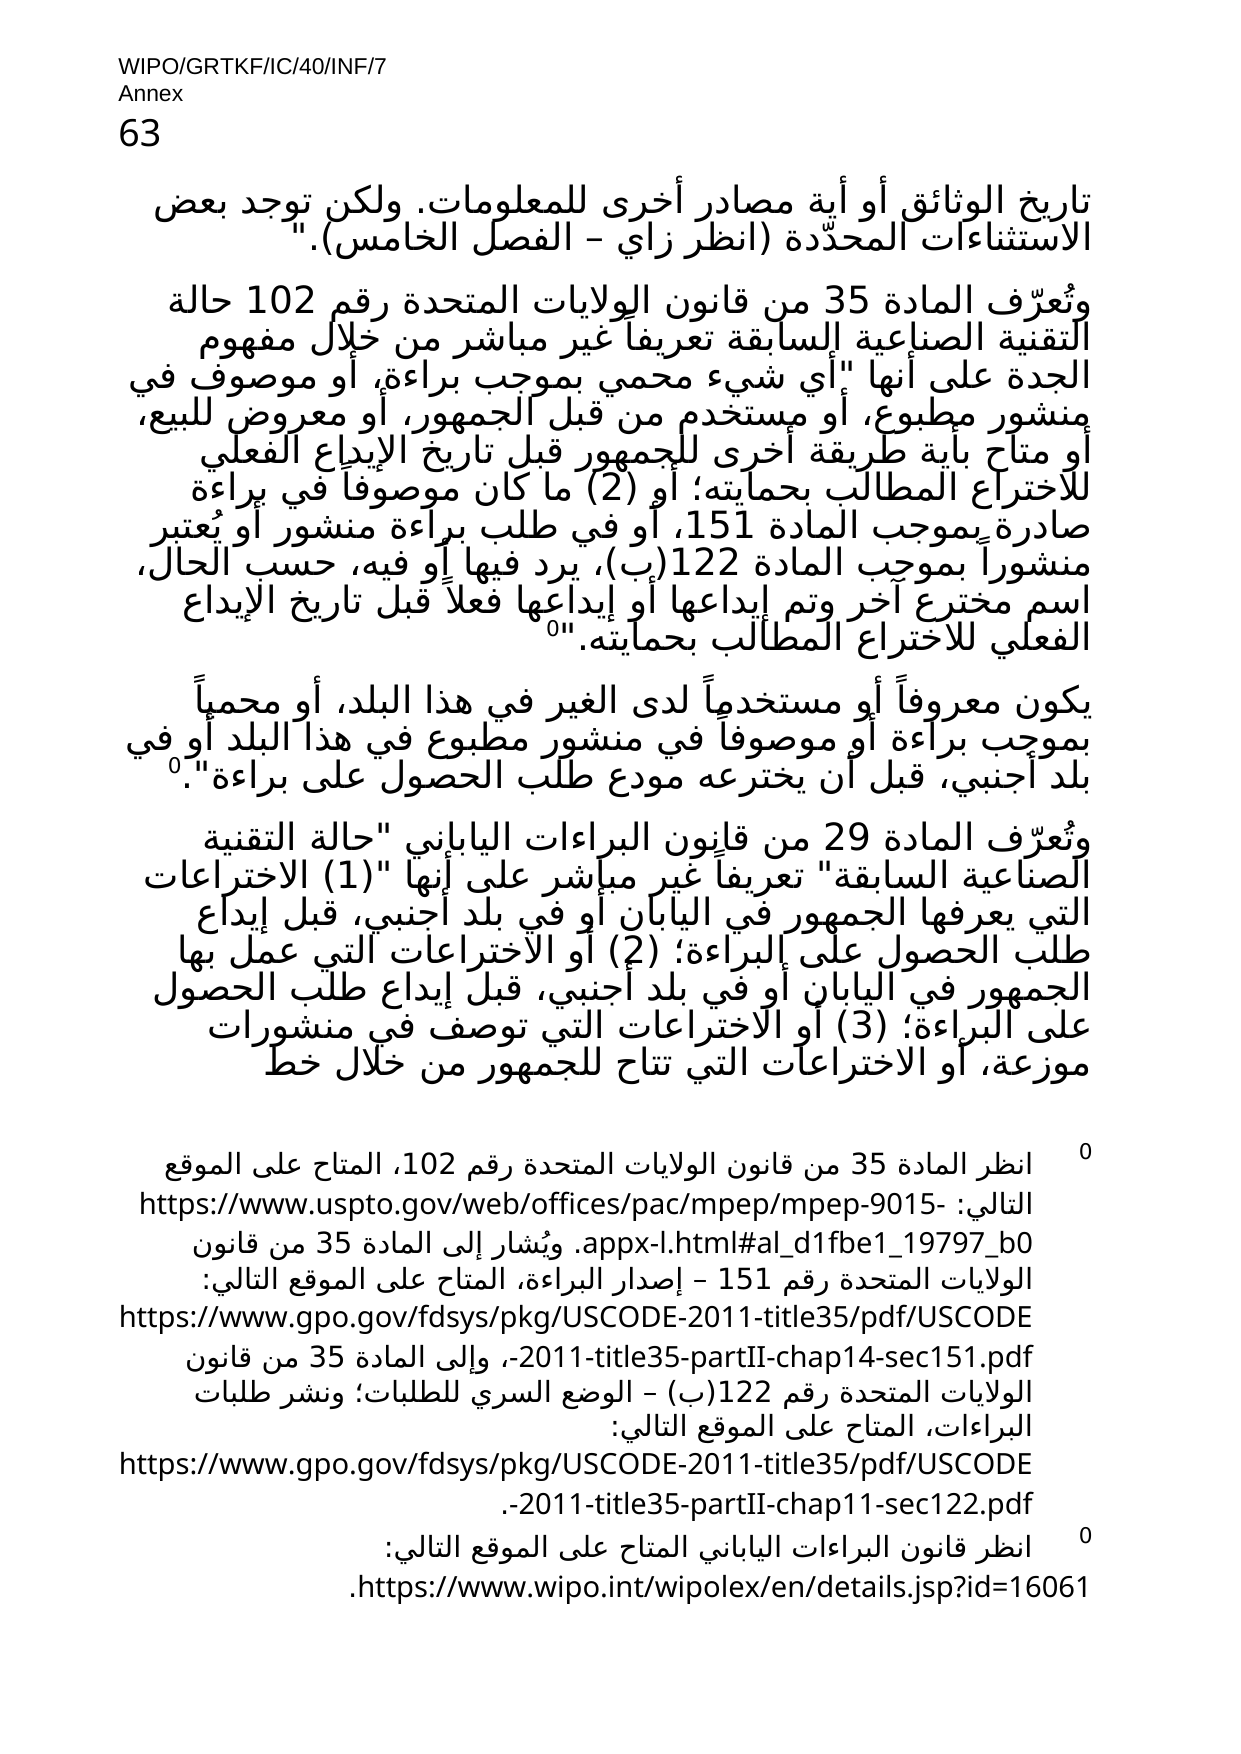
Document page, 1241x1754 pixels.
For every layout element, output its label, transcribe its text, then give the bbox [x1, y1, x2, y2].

text يكون معروفاً أو مستخدماً لدى الغير في هذا البلد، أو محمياً بموجب براءة أو موصوفاً في منشور مطبوع في هذا البلد أو في بلد أجنبي، قبل أن يخترعه مودع طلب الحصول على براءة". [118, 683, 1092, 796]
text وفي حالة أوروبا، تعرف المادة 54(2) من اتفاقية البراءات الأوروبية المصطلح المعادل وهو "حالة التقنية الصناعية" على أنه يشمل "كل ما يجري توفيره للجمهور عن طريق الوصف الكتابي أو الشفوي أو عن طريق الاستخدام أو بأية طريقة أخرى، قبل إيداع طلب البراءة الأوروبية." وبالإشارة إلى هذا الحكم من اتفاقية البراءات الأوروبية، فإن المبادئ التوجيهية للفحص في مكتب البراءات الأوروبي تشدد على أنه "ينبغي الإحاطة علماً بنطاق هذا التعريف. ولا تفرض أية قيود بخصوص المكان الجغرافي الذي تتاح فيه المعلومات للجمهور ولا بخصوص لغاتها أو طريقة إتاحتها، ولا يُفرض أي حد عمري على تاريخ الوثائق أو أية مصادر أخرى للمعلومات. ولكن توجد بعض الاستثناءات المحدّدة (انظر زاي – الفصل الخامس)." [118, 183, 1092, 258]
text وتُعرّف المادة 29 من قانون البراءات الياباني "حالة التقنية الصناعية السابقة" تعريفاً غير مباشر على أنها "(1) الاختراعات التي يعرفها الجمهور في اليابان أو في بلد أجنبي، قبل إيداع طلب الحصول على البراءة؛ (2) أو الاختراعات التي عمل بها الجمهور في اليابان أو في بلد أجنبي، قبل إيداع طلب الحصول على البراءة؛ (3) أو الاختراعات التي توصف في منشورات موزعة، أو الاختراعات التي تتاح للجمهور من خلال خط الاتصالات الإلكتروني في اليابان أو في بلد أجنبي، قبل إيداع طلب الحصول على البراءة." [118, 821, 1092, 1083]
text وتُعرّف المادة 35 من قانون الولايات المتحدة رقم 102 حالة التقنية الصناعية السابقة تعريفاً غير مباشر من خلال مفهوم الجدة على أنها "أي شيء محمي بموجب براءة، أو موصوف في منشور مطبوع، أو مستخدم من قبل الجمهور، أو معروض للبيع، أو متاح بأية طريقة أخرى للجمهور قبل تاريخ الإيداع الفعلي للاختراع المطالب بحمايته؛ أو (2) ما كان موصوفاً في براءة صادرة بموجب المادة 151، أو في طلب براءة منشور أو يُعتبر منشوراً بموجب المادة 122(ب)، يرد فيها أو فيه، حسب الحال، اسم مخترع آخر وتم إيداعها أو إيداعها فعلاً قبل تاريخ الإيداع الفعلي للاختراع المطالب بحمايته." [118, 283, 1092, 658]
